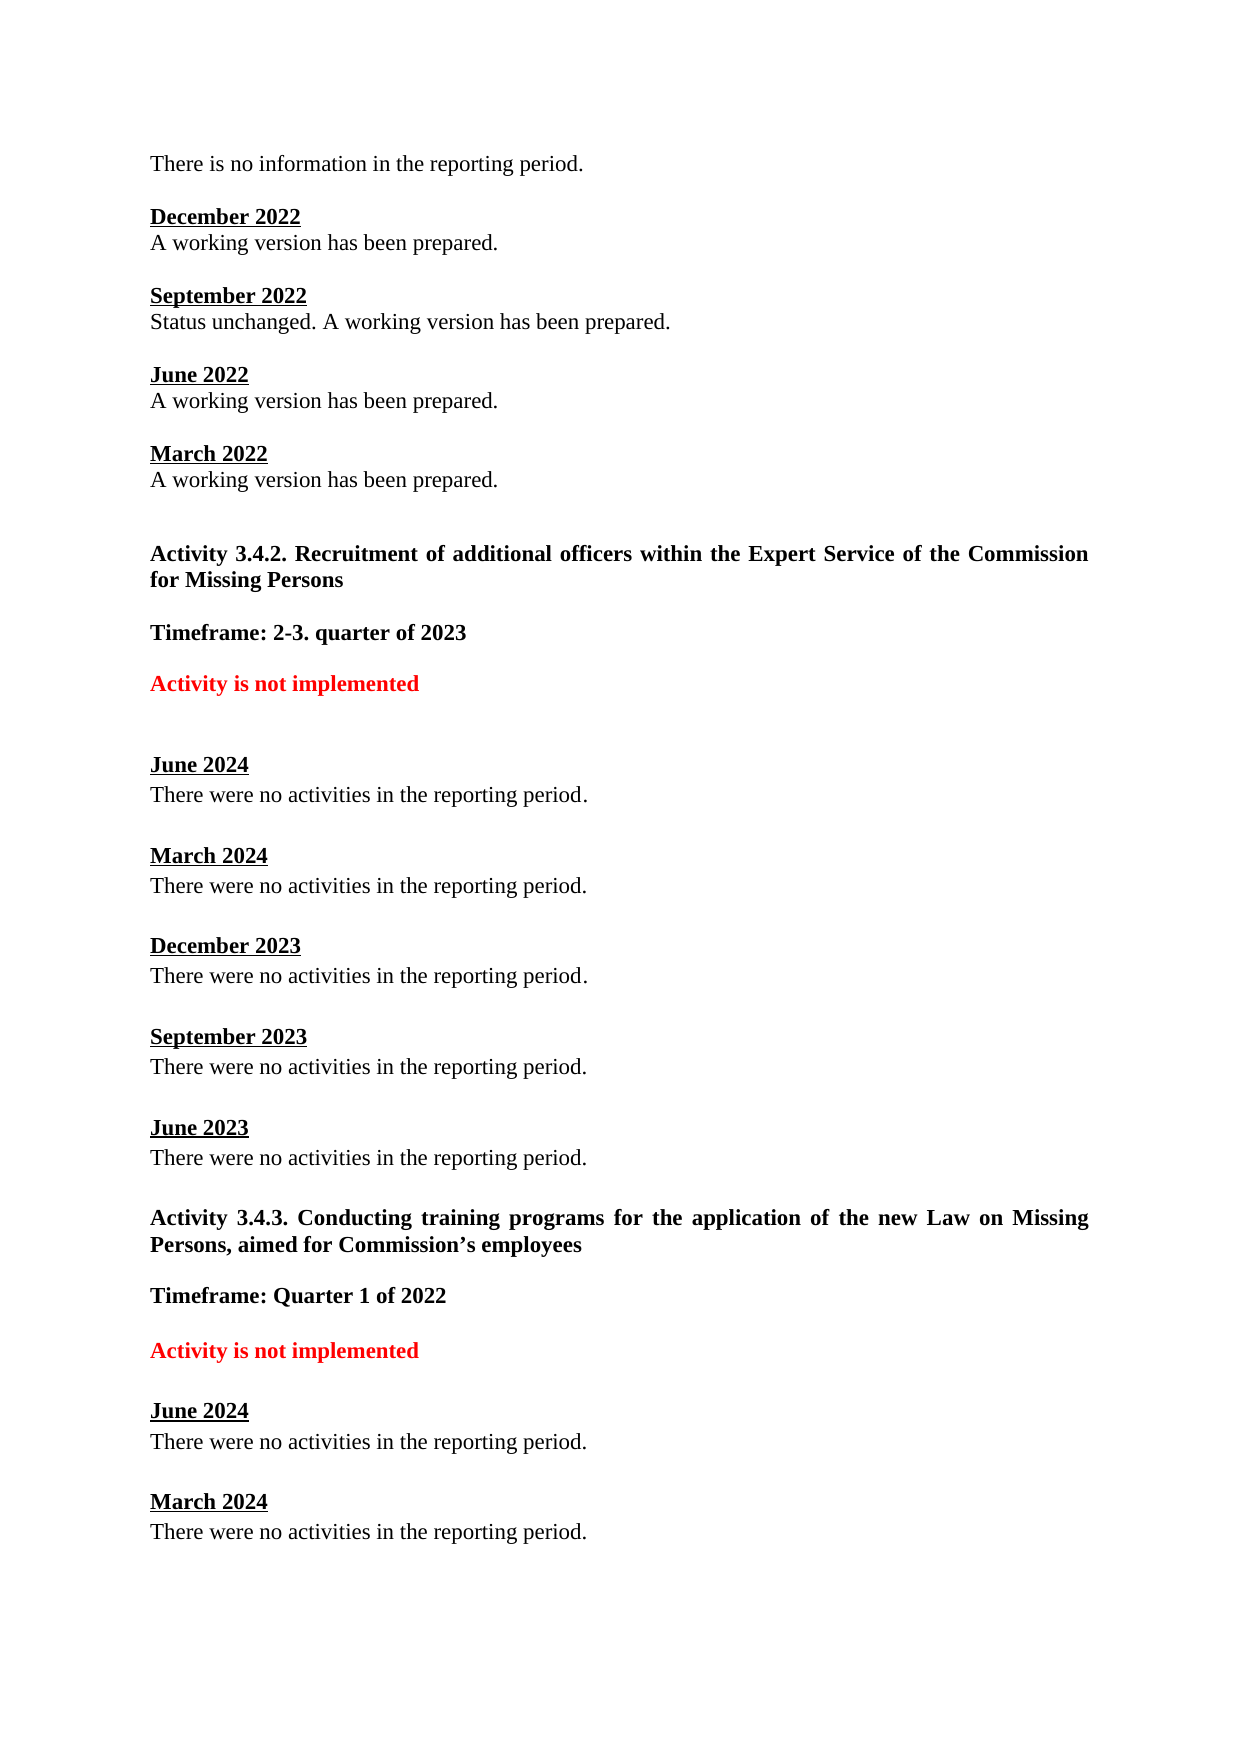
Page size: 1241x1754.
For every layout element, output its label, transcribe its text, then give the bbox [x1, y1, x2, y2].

text Timeframe: Quarter 1 of 2022 [150, 1282, 1090, 1308]
text Activity is not implemented [150, 1337, 1090, 1363]
list A working version has been prepared. [150, 466, 1090, 493]
text December 2023 [150, 932, 1090, 959]
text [150, 1428, 1090, 1454]
text There were no activities in the reporting period. [150, 963, 1090, 989]
text March 2022 [150, 440, 1090, 466]
list A working version has been prepared. [150, 387, 1090, 413]
text There were no activities in the reporting period. [150, 872, 1090, 898]
subtitle Activity 3.4.3. Conducting training programs for the application of the new Law on Missing Persons, aimed for Commission’s employees [150, 1204, 1090, 1257]
list December 2022 [150, 203, 1090, 229]
list June 2022 [150, 361, 1090, 387]
text June 2024 [150, 751, 1090, 777]
list There is no information in the reporting period. [150, 150, 1090, 176]
list Status unchanged. A working version has been prepared. [150, 308, 1090, 334]
subtitle Activity 3.4.2. Recruitment of additional officers within the Expert Service of the Commission for Missing Persons [150, 540, 1090, 592]
text June 2023 [150, 1114, 1090, 1140]
text Timeframe: 2-3. quarter of 2023 [150, 619, 1090, 645]
text There were no activities in the reporting period. [150, 1053, 1090, 1079]
text There were no activities in the reporting period. [150, 1144, 1090, 1170]
text June 2024 [150, 1398, 1090, 1424]
text March 2024 [150, 842, 1090, 868]
text March 2024 [150, 1488, 1090, 1514]
text September 2023 [150, 1023, 1090, 1049]
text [150, 1518, 1090, 1545]
text There were no activities in the reporting period. [150, 781, 1090, 808]
text Activity is not implemented [150, 670, 1090, 696]
list September 2022 [150, 282, 1090, 308]
list A working version has been prepared. [150, 229, 1090, 255]
